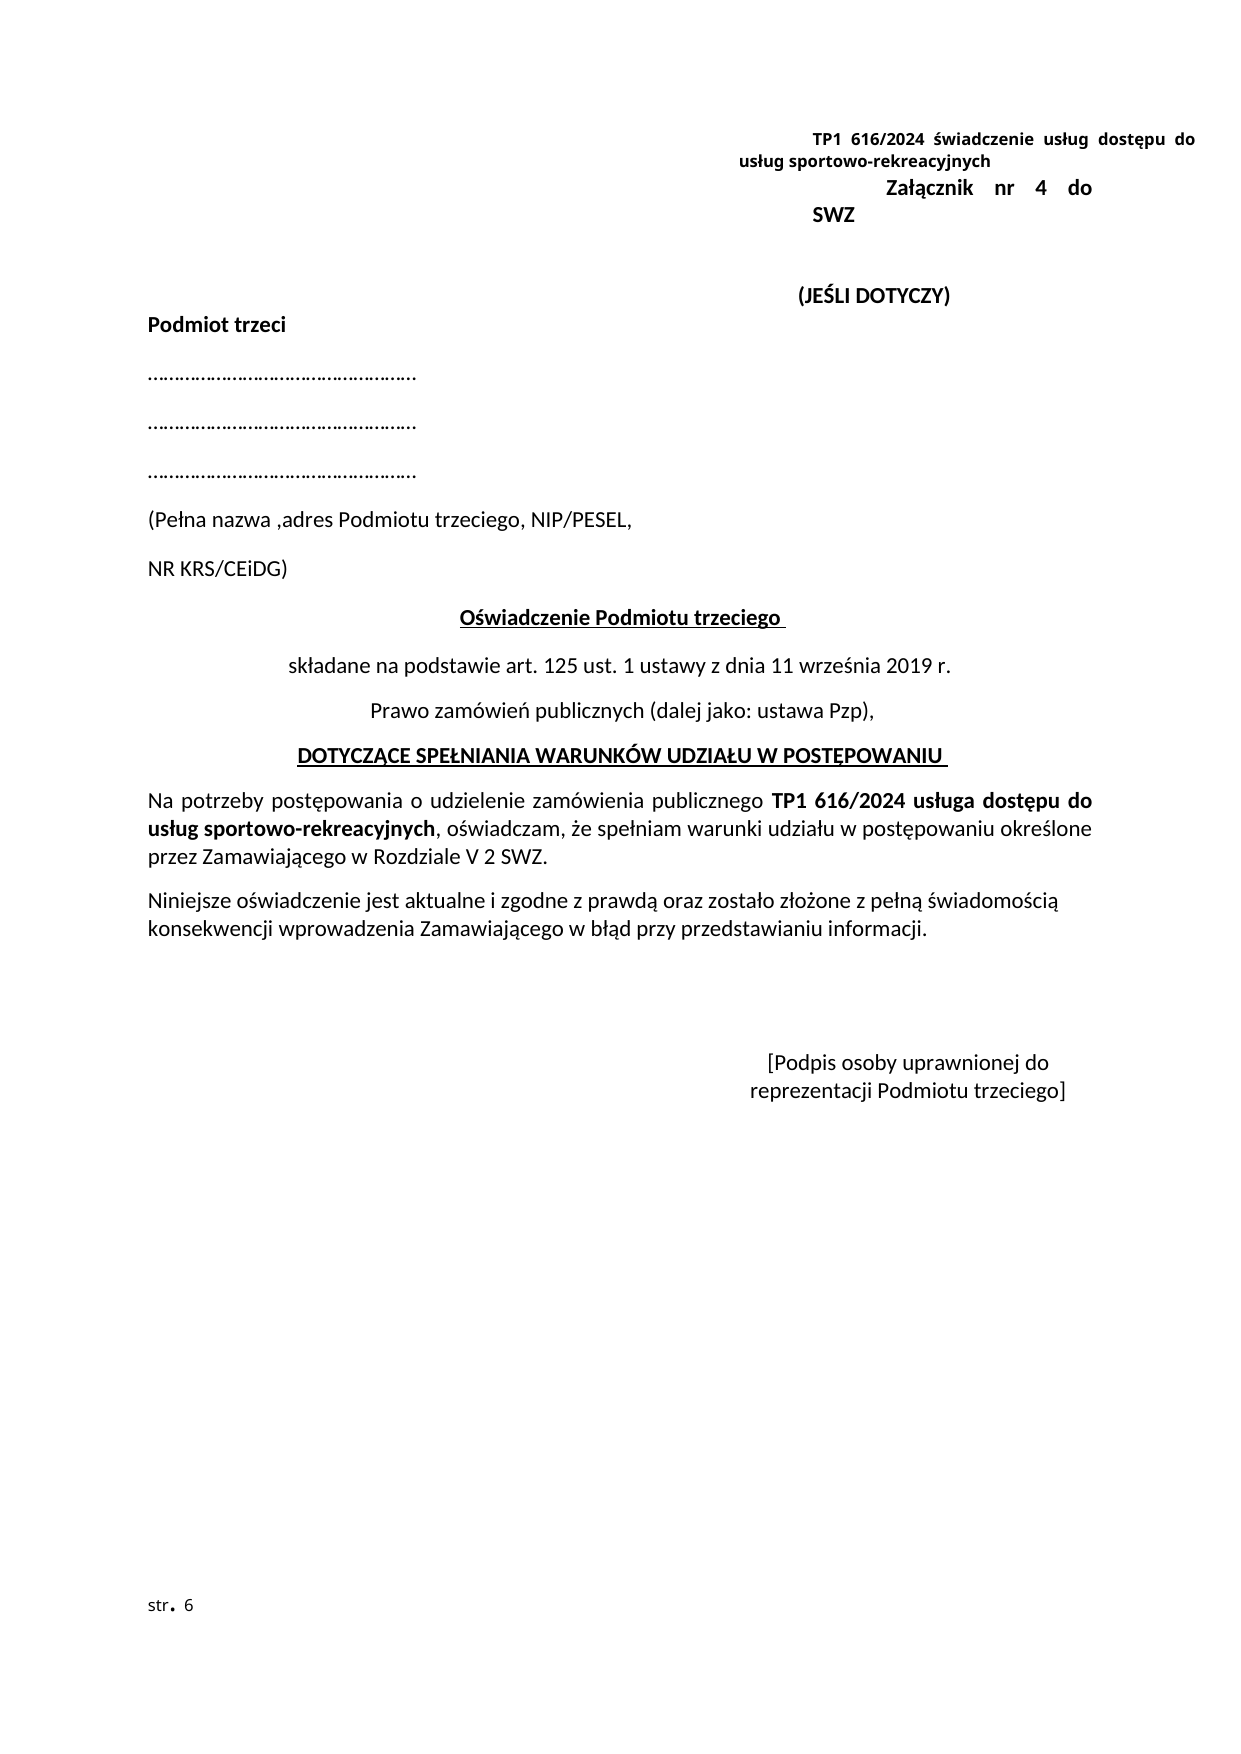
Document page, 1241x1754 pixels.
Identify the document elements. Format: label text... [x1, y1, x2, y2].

text Niniejsze oświadczenie jest aktualne i zgodne z prawdą oraz zostało złożone z pełną świadomością konsekwencji wprowadzenia Zamawiającego w błąd przy przedstawianiu informacji. [148, 886, 1093, 942]
text (Pełna nazwa ,adres Podmiotu trzeciego, NIP/PESEL, [148, 505, 1093, 533]
text Oświadczenie Podmiotu trzeciego [148, 603, 1093, 631]
text (JEŚLI DOTYCZY) [148, 282, 1093, 310]
text Podmiot trzeci [148, 310, 1093, 338]
text Na potrzeby postępowania o udzielenie zamówienia publicznego TP1 616/2024 usługa dostępu do usług sportowo-rekreacyjnych, oświadczam, że spełniam warunki udziału w postępowaniu określone przez Zamawiającego w Rozdziale V 2 SWZ. [148, 786, 1093, 870]
text …………………………………………… [148, 407, 1093, 435]
text …………………………………………… [148, 358, 1093, 387]
text [Podpis osoby uprawnionej do reprezentacji Podmiotu trzeciego] [723, 1048, 1093, 1104]
text DOTYCZĄCE SPEŁNIANIA WARUNKÓW UDZIAŁU W POSTĘPOWANIU [148, 741, 1093, 769]
text Załącznik nr 4 do SWZ [812, 173, 1093, 229]
text NR KRS/CEiDG) [148, 554, 1093, 582]
text składane na podstawie art. 125 ust. 1 ustawy z dnia 11 września 2019 r. [148, 652, 1093, 680]
text …………………………………………… [148, 456, 1093, 484]
text Prawo zamówień publicznych (dalej jako: ustawa Pzp), [148, 696, 1093, 724]
